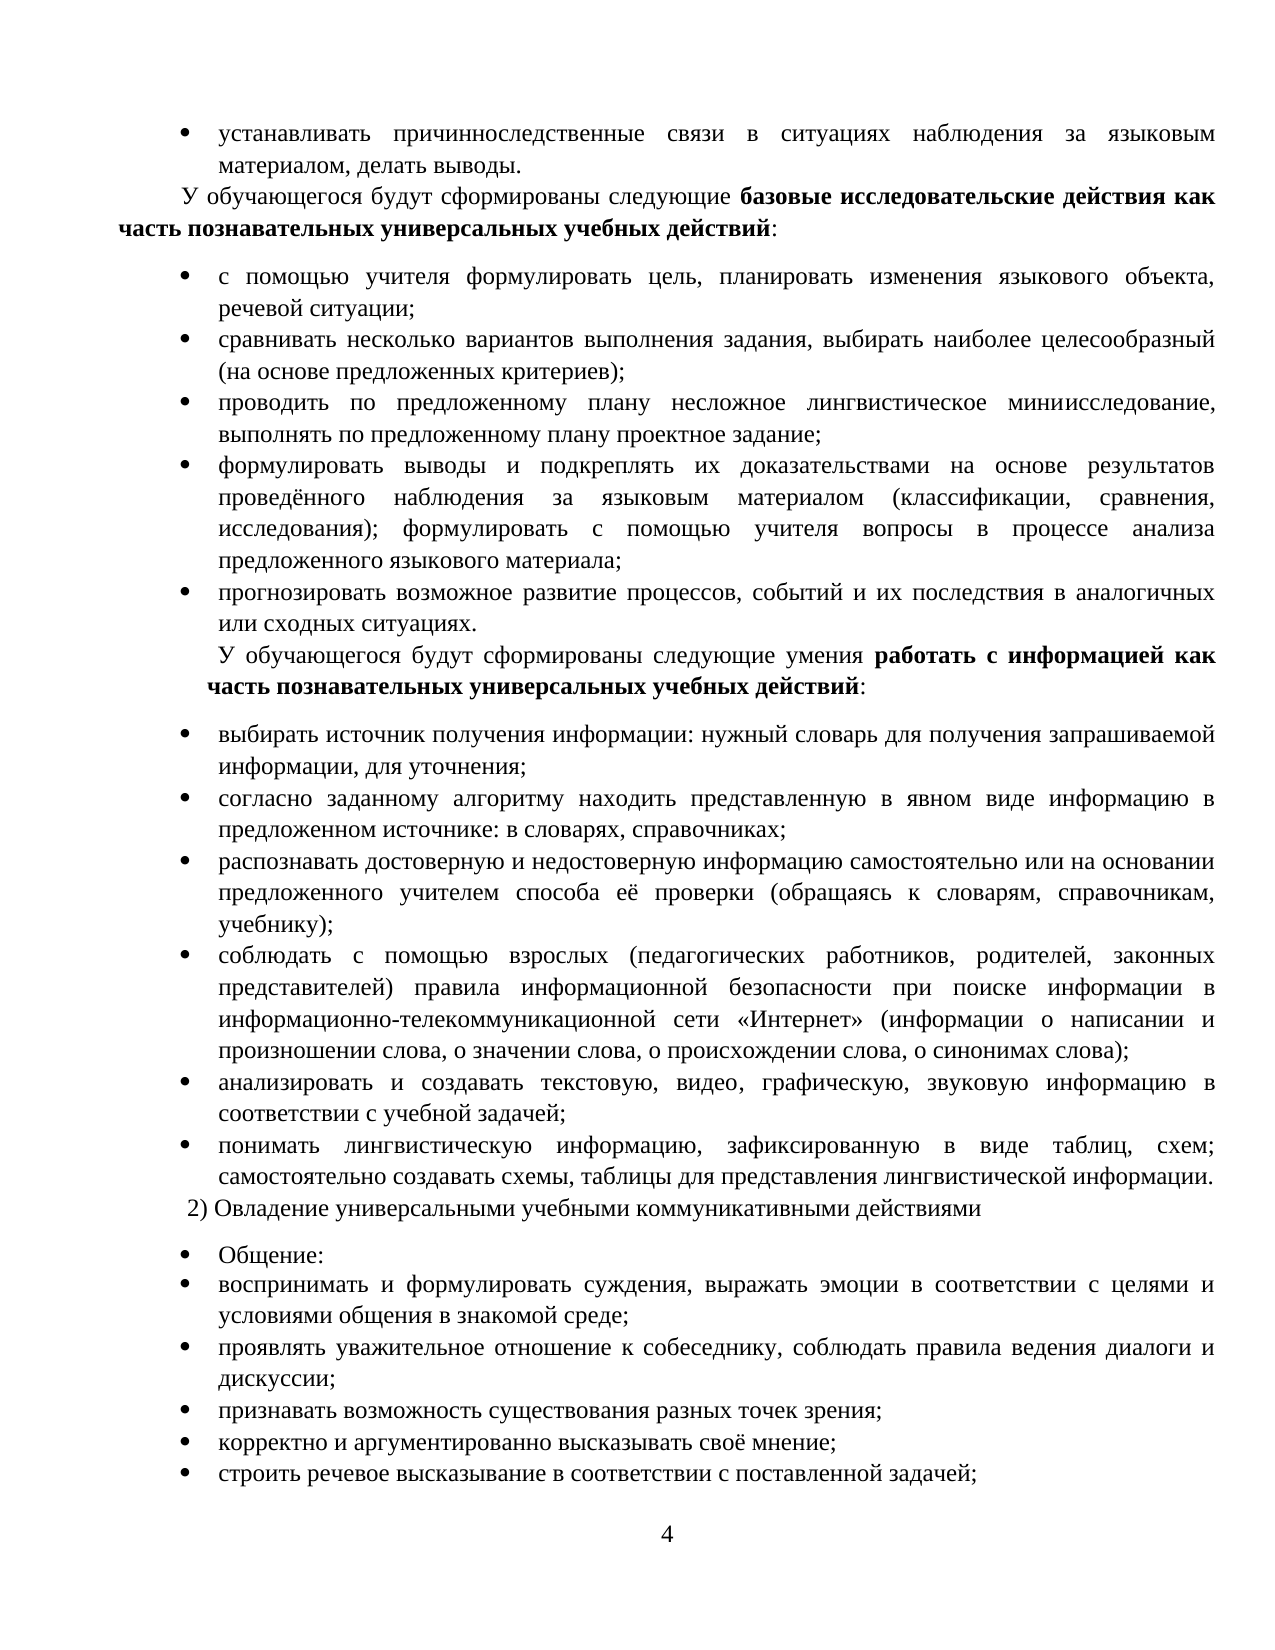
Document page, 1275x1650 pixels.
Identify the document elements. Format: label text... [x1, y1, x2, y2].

list устанавливать причинно­следственные связи в ситуациях наблюдения за языковым материалом, делать выводы. [181, 118, 1216, 178]
list выбирать источник получения информации: нужный словарь для получения запрашиваемой информации, для уточнения; [181, 719, 1216, 780]
list воспринимать и формулировать суждения, выражать эмоции в соответствии с целями и условиями общения в знакомой среде; [181, 1269, 1216, 1329]
list формулировать выводы и подкреплять их доказательствами на основе результатов проведённого наблюдения за языковым материалом (классификации, сравнения, исследования); формулировать с помощью учителя вопросы в процессе анализа предложенного языкового материала; [181, 450, 1216, 574]
list признавать возможность существования разных точек зрения; [181, 1395, 1216, 1424]
list проявлять уважительное отношение к собеседнику, соблюдать правила ведения диалоги и дискуссии; [181, 1332, 1216, 1392]
text У обучающегося будут сформированы следующие базовые исследовательские действия как часть познавательных универсальных учебных действий: [118, 181, 1216, 242]
list сравнивать несколько вариантов выполнения задания, выбирать наиболее целесообразный (на основе предложенных критериев); [181, 324, 1216, 384]
text 2) Овладение универсальными учебными коммуникативными действиями [181, 1193, 1216, 1222]
list строить речевое высказывание в соответствии с поставленной задачей; [181, 1458, 1216, 1487]
list анализировать и создавать текстовую, видео­, графическую, звуковую информацию в соответствии с учебной задачей; [181, 1067, 1216, 1127]
list соблюдать с помощью взрослых (педагогических работников, родителей, законных представителей) правила информационной безопасности при поиске информации в информационно-телекоммуникационной сети «Интернет» (информации о написании и произношении слова, о значении слова, о происхождении слова, о синонимах слова); [181, 941, 1216, 1064]
list корректно и аргументированно высказывать своё мнение; [181, 1427, 1216, 1455]
list распознавать достоверную и недостоверную информацию самостоятельно или на основании предложенного учителем способа её проверки (обращаясь к словарям, справочникам, учебнику); [181, 846, 1216, 938]
list с помощью учителя формулировать цель, планировать изменения языкового объекта, речевой ситуации; [181, 261, 1216, 321]
list проводить по предложенному плану несложное лингвистическое мини­исследование, выполнять по предложенному плану проектное задание; [181, 387, 1216, 448]
list Общение: [181, 1240, 1216, 1269]
text У обучающегося будут сформированы следующие умения работать с информацией как часть познавательных универсальных учебных действий: [207, 640, 1216, 700]
list прогнозировать возможное развитие процессов, событий и их последствия в аналогичных или сходных ситуациях. [181, 577, 1216, 637]
list согласно заданному алгоритму находить представленную в явном виде информацию в предложенном источнике: в словарях, справочниках; [181, 783, 1216, 843]
list понимать лингвистическую информацию, зафиксированную в виде таблиц, схем; самостоятельно создавать схемы, таблицы для представления лингвистической информации. [181, 1130, 1216, 1190]
